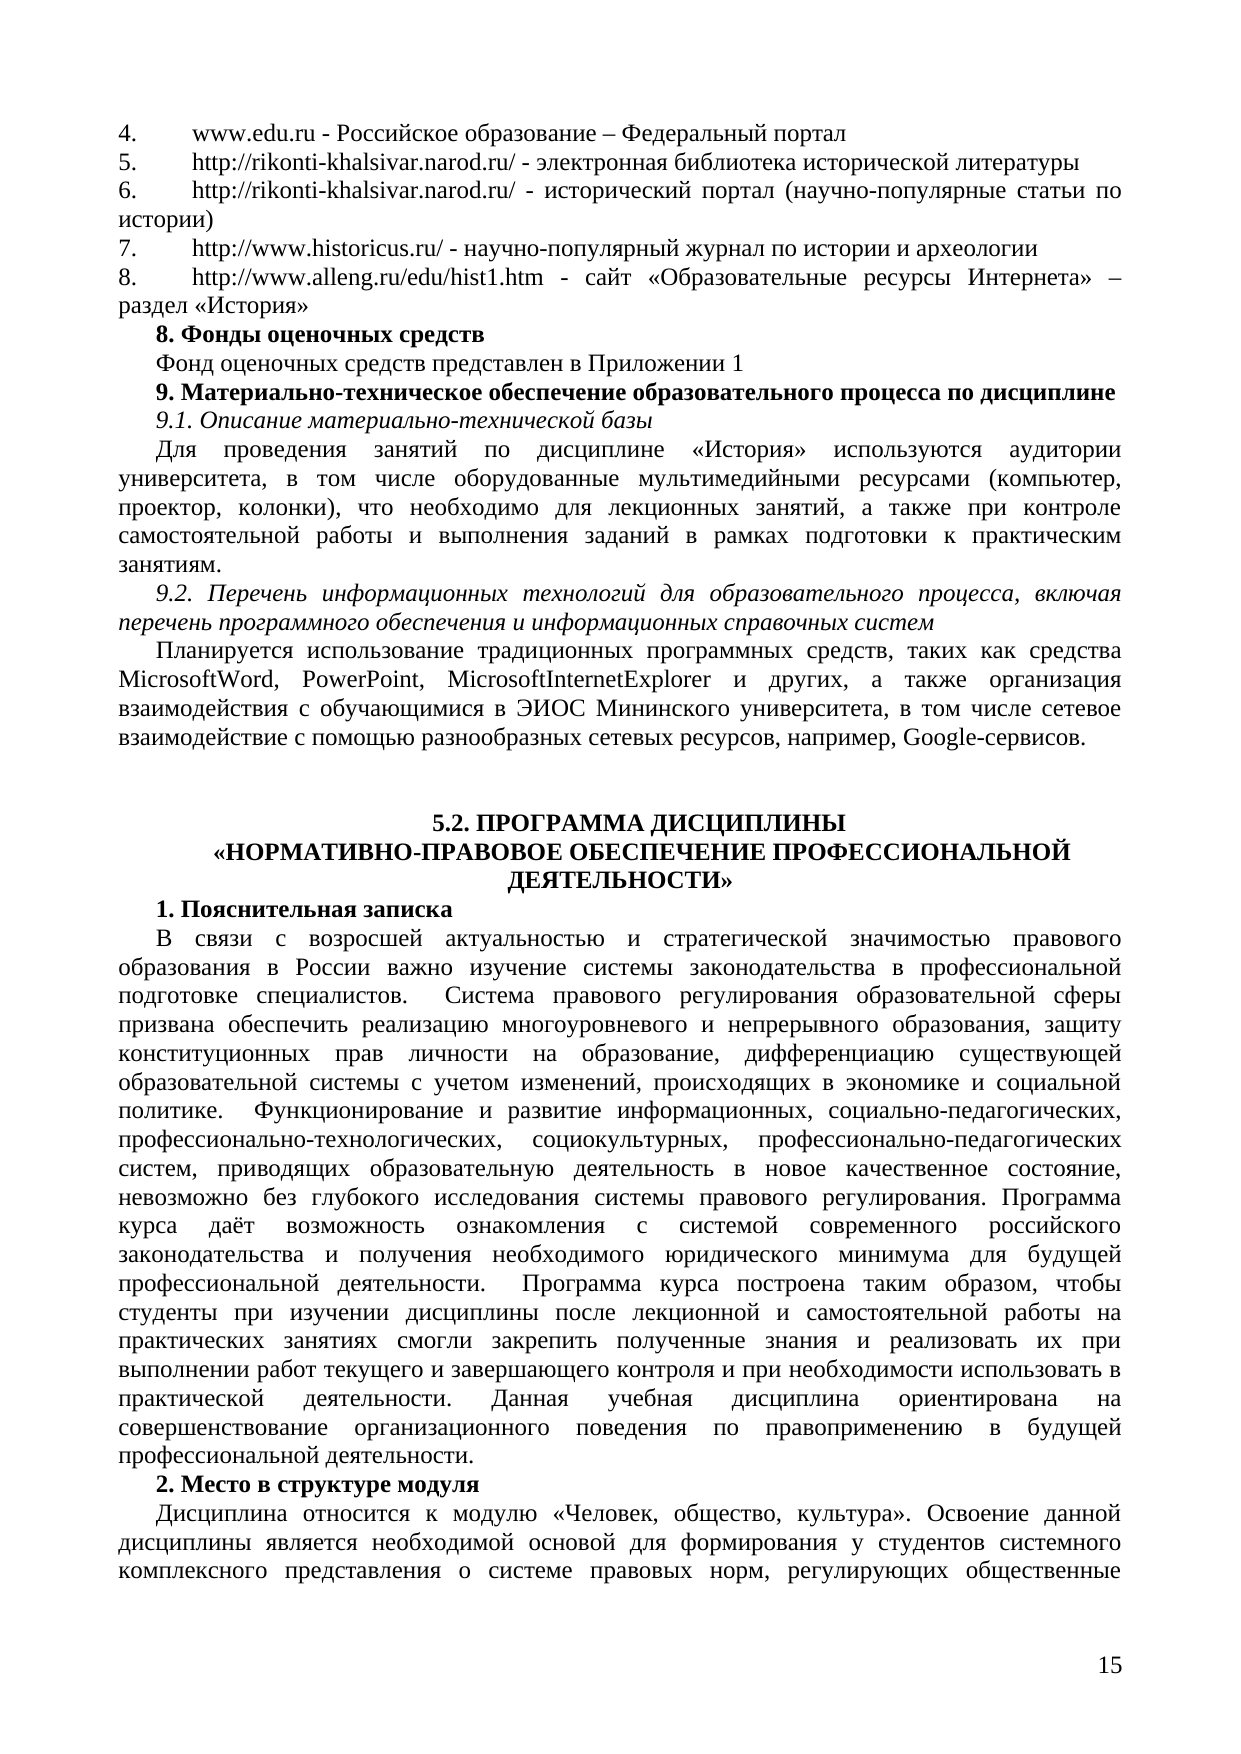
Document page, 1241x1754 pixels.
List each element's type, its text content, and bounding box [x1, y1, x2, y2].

text 7. http://www.historicus.ru/ - научно-популярный журнал по истории и археологии [118, 233, 1122, 262]
subtitle 8. Фонды оценочных средств [118, 319, 1122, 348]
text 6. http://rikonti-khalsivar.narod.ru/ - исторический портал (научно-популярные статьи по истории) [118, 176, 1122, 233]
subtitle 9.1. Описание материально-технической базы [118, 406, 1122, 434]
text 4. www.edu.ru - Российское образование – Федеральный портал [118, 118, 1122, 147]
text Планируется использование традиционных программных средств, таких как средства MicrosoftWord, PowerPoint, MicrosoftInternetExplorer и других, а также организация взаимодействия с обучающимися в ЭИОС Мининского университета, в том числе сетевое взаимодействие с помощью разнообразных сетевых ресурсов, например, Google-сервисов. [118, 636, 1122, 751]
subtitle 9.2. Перечень информационных технологий для образовательного процесса, включая перечень программного обеспечения и информационных справочных систем [118, 578, 1122, 636]
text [118, 1498, 1122, 1584]
subtitle «НОРМАТИВНО-ПРАВОВОЕ ОБЕСПЕЧЕНИЕ ПРОФЕССИОНАЛЬНОЙ ДЕЯТЕЛЬНОСТИ» [118, 837, 1122, 894]
subtitle 2. Место в структуре модуля [118, 1469, 1122, 1498]
subtitle 5.2. ПРОГРАММА ДИСЦИПЛИНЫ [118, 808, 1122, 837]
text Фонд оценочных средств представлен в Приложении 1 [118, 348, 1122, 377]
text Для проведения занятий по дисциплине «История» используются аудитории университета, в том числе оборудованные мультимедийными ресурсами (компьютер, проектор, колонки), что необходимо для лекционных занятий, а также при контроле самостоятельной работы и выполнения заданий в рамках подготовки к практическим занятиям. [118, 434, 1122, 578]
text 8. http://www.alleng.ru/edu/hist1.htm - сайт «Образовательные ресурсы Интернета» – раздел «История» [118, 262, 1122, 319]
text 5. http://rikonti-khalsivar.narod.ru/ - электронная библиотека исторической литературы [118, 147, 1122, 176]
text В связи с возросшей актуальностью и стратегической значимостью правового образования в России важно изучение системы законодательства в профессиональной подготовке специалистов. Система правового регулирования образовательной сферы призвана обеспечить реализацию многоуровневого и непрерывного образования, защиту конституционных прав личности на образование, дифференциацию существующей образовательной системы с учетом изменений, происходящих в экономике и социальной политике. Функционирование и развитие информационных, социально-педагогических, профессионально-технологических, социокультурных, профессионально-педагогических систем, приводящих образовательную деятельность в новое качественное состояние, невозможно без глубокого исследования системы правового регулирования. Программа курса даёт возможность ознакомления с системой современного российского законодательства и получения необходимого юридического минимума для будущей профессиональной деятельности. Программа курса построена таким образом, чтобы студенты при изучении дисциплины после лекционной и самостоятельной работы на практических занятиях смогли закрепить полученные знания и реализовать их при выполнении работ текущего и завершающего контроля и при необходимости использовать в практической деятельности. Данная учебная дисциплина ориентирована на совершенствование организационного поведения по правоприменению в будущей профессиональной деятельности. [118, 923, 1122, 1469]
subtitle 9. Материально-техническое обеспечение образовательного процесса по дисциплине [118, 377, 1122, 406]
subtitle 1. Пояснительная записка [118, 894, 1122, 923]
